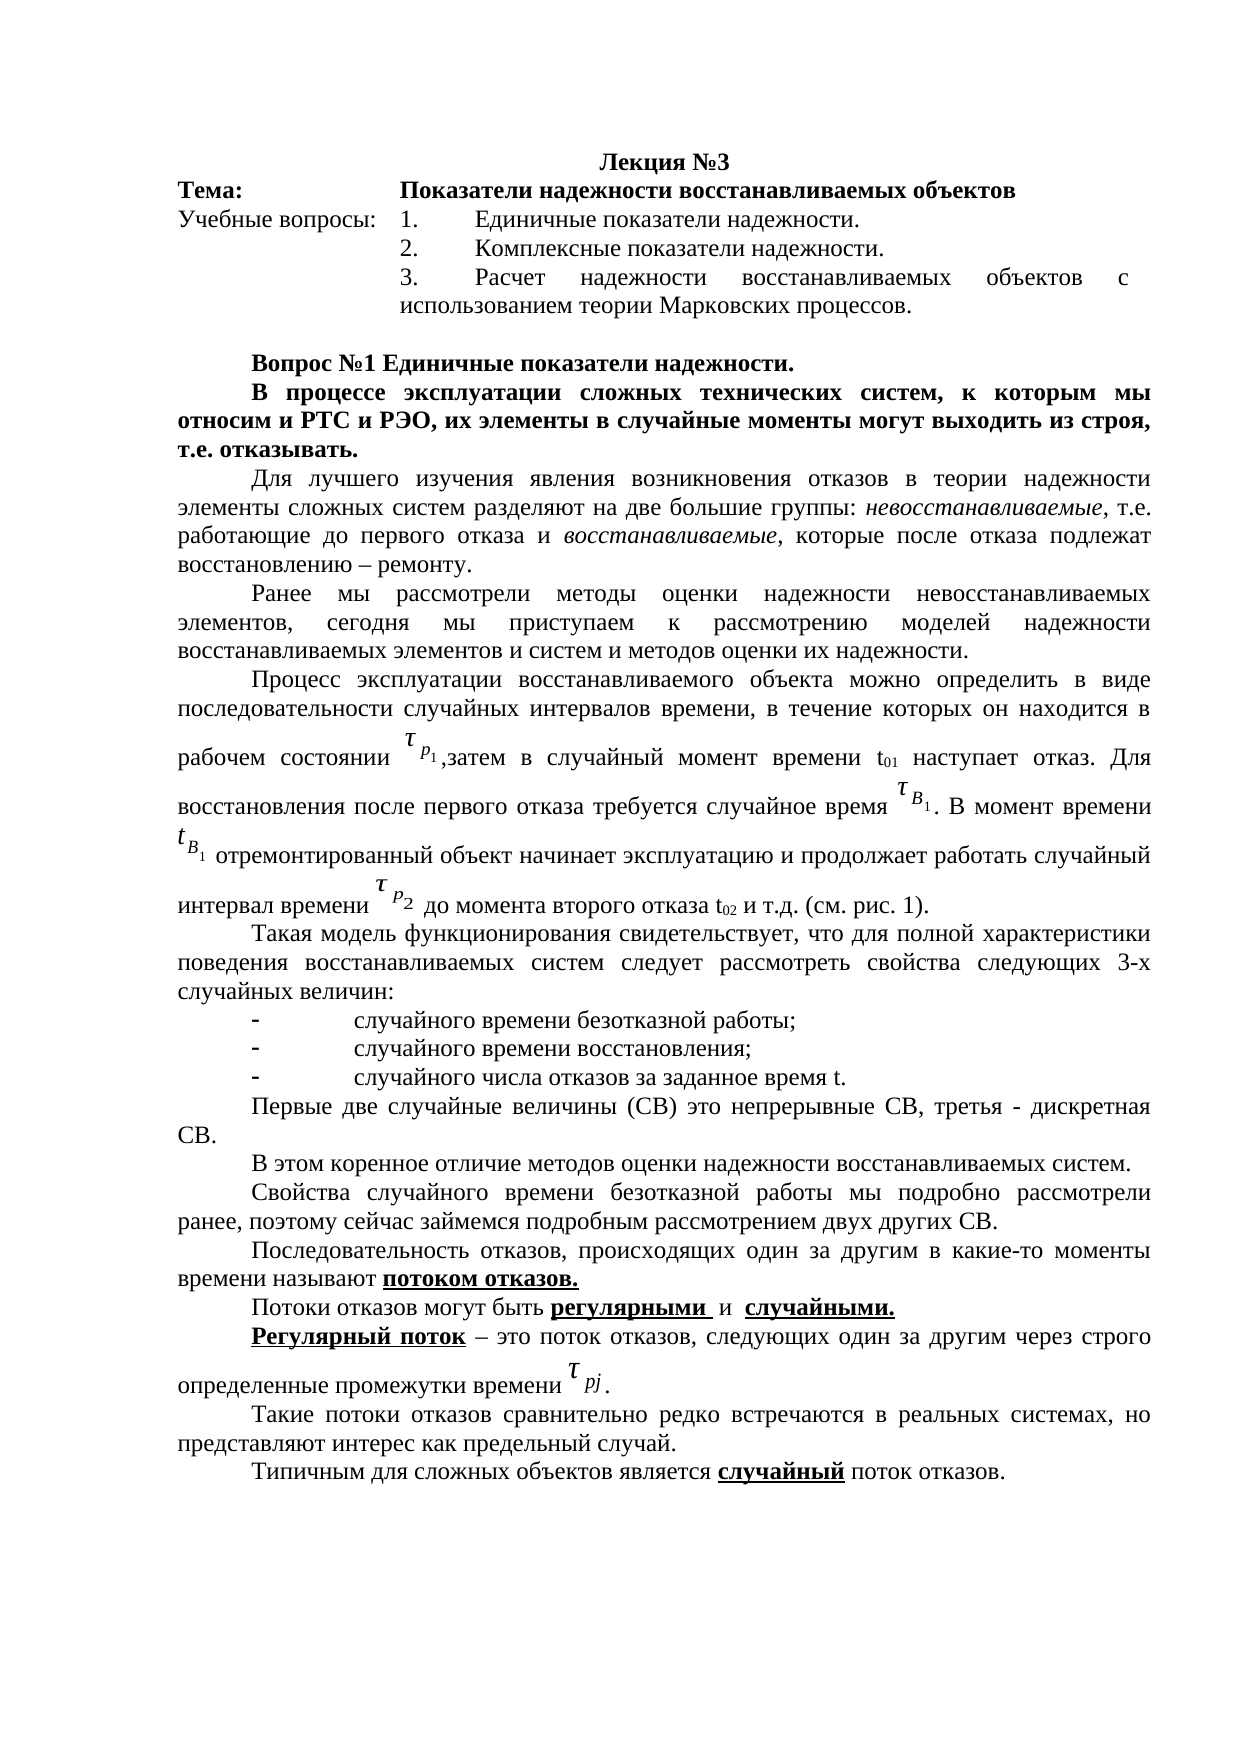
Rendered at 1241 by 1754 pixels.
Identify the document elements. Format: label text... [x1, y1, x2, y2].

list случайного числа отказов за заданное время t. [177, 1062, 1152, 1091]
text Регулярный поток – это поток отказов, следующих один за другим через строго определенные промежутки времени . [177, 1321, 1152, 1399]
text Лекция №3 [177, 147, 1152, 176]
text Для лучшего изучения явления возникновения отказов в теории надежности элементы сложных систем разделяют на две большие группы: невосстанавливаемые, т.е. работающие до первого отказа и восстанавливаемые, которые после отказа подлежат восстановлению – ремонту. [177, 463, 1152, 578]
text В этом коренное отличие методов оценки надежности восстанавливаемых систем. [177, 1148, 1152, 1177]
text Свойства случайного времени безотказной работы мы подробно рассмотрели ранее, поэтому сейчас займемся подробным рассмотрением двух других СВ. [177, 1177, 1152, 1235]
text Типичным для сложных объектов является случайный поток отказов. [177, 1456, 1152, 1485]
text Последовательность отказов, происходящих один за другим в какие-то моменты времени называют потоком отказов. [177, 1235, 1152, 1292]
text Такие потоки отказов сравнительно редко встречаются в реальных системах, но представляют интерес как предельный случай. [177, 1399, 1152, 1456]
text Первые две случайные величины (СВ) это непрерывные СВ, третья - дискретная СВ. [177, 1091, 1152, 1148]
text Такая модель функционирования свидетельствует, что для полной характеристики поведения восстанавливаемых систем следует рассмотреть свойства следующих 3-х случайных величин: [177, 918, 1152, 1005]
text Вопрос №1 Единичные показатели надежности. [177, 348, 1152, 377]
list случайного времени восстановления; [177, 1033, 1152, 1062]
text Ранее мы рассмотрели методы оценки надежности невосстанавливаемых элементов, сегодня мы приступаем к рассмотрению моделей надежности восстанавливаемых элементов и систем и методов оценки их надежности. [177, 578, 1152, 664]
table_header Показатели надежности восстанавливаемых объектов [388, 176, 1140, 204]
list случайного времени безотказной работы; [177, 1005, 1152, 1033]
text Потоки отказов могут быть регулярными и случайными. [177, 1292, 1152, 1321]
table_cell Учебные вопросы: [166, 204, 388, 319]
table_header Тема: [166, 176, 388, 204]
text В процессе эксплуатации сложных технических систем, к которым мы относим и РТС и РЭО, их элементы в случайные моменты могут выходить из строя, т.е. отказывать. [177, 377, 1152, 463]
table_cell Единичные показатели надежности. Комплексные показатели надежности. Расчет надежности восстанавливаемых объектов с использованием теории Марковских процессов. [388, 204, 1140, 319]
text Процесс эксплуатации восстанавливаемого объекта можно определить в виде последовательности случайных интервалов времени, в течение которых он находится в рабочем состоянии ,затем в случайный момент времени t01 наступает отказ. Для восстановления после первого отказа требуется случайное время . В момент времени отремонтированный объект начинает эксплуатацию и продолжает работать случайный интервал времени до момента второго отказа t02 и т.д. (см. рис. 1). [177, 664, 1152, 918]
